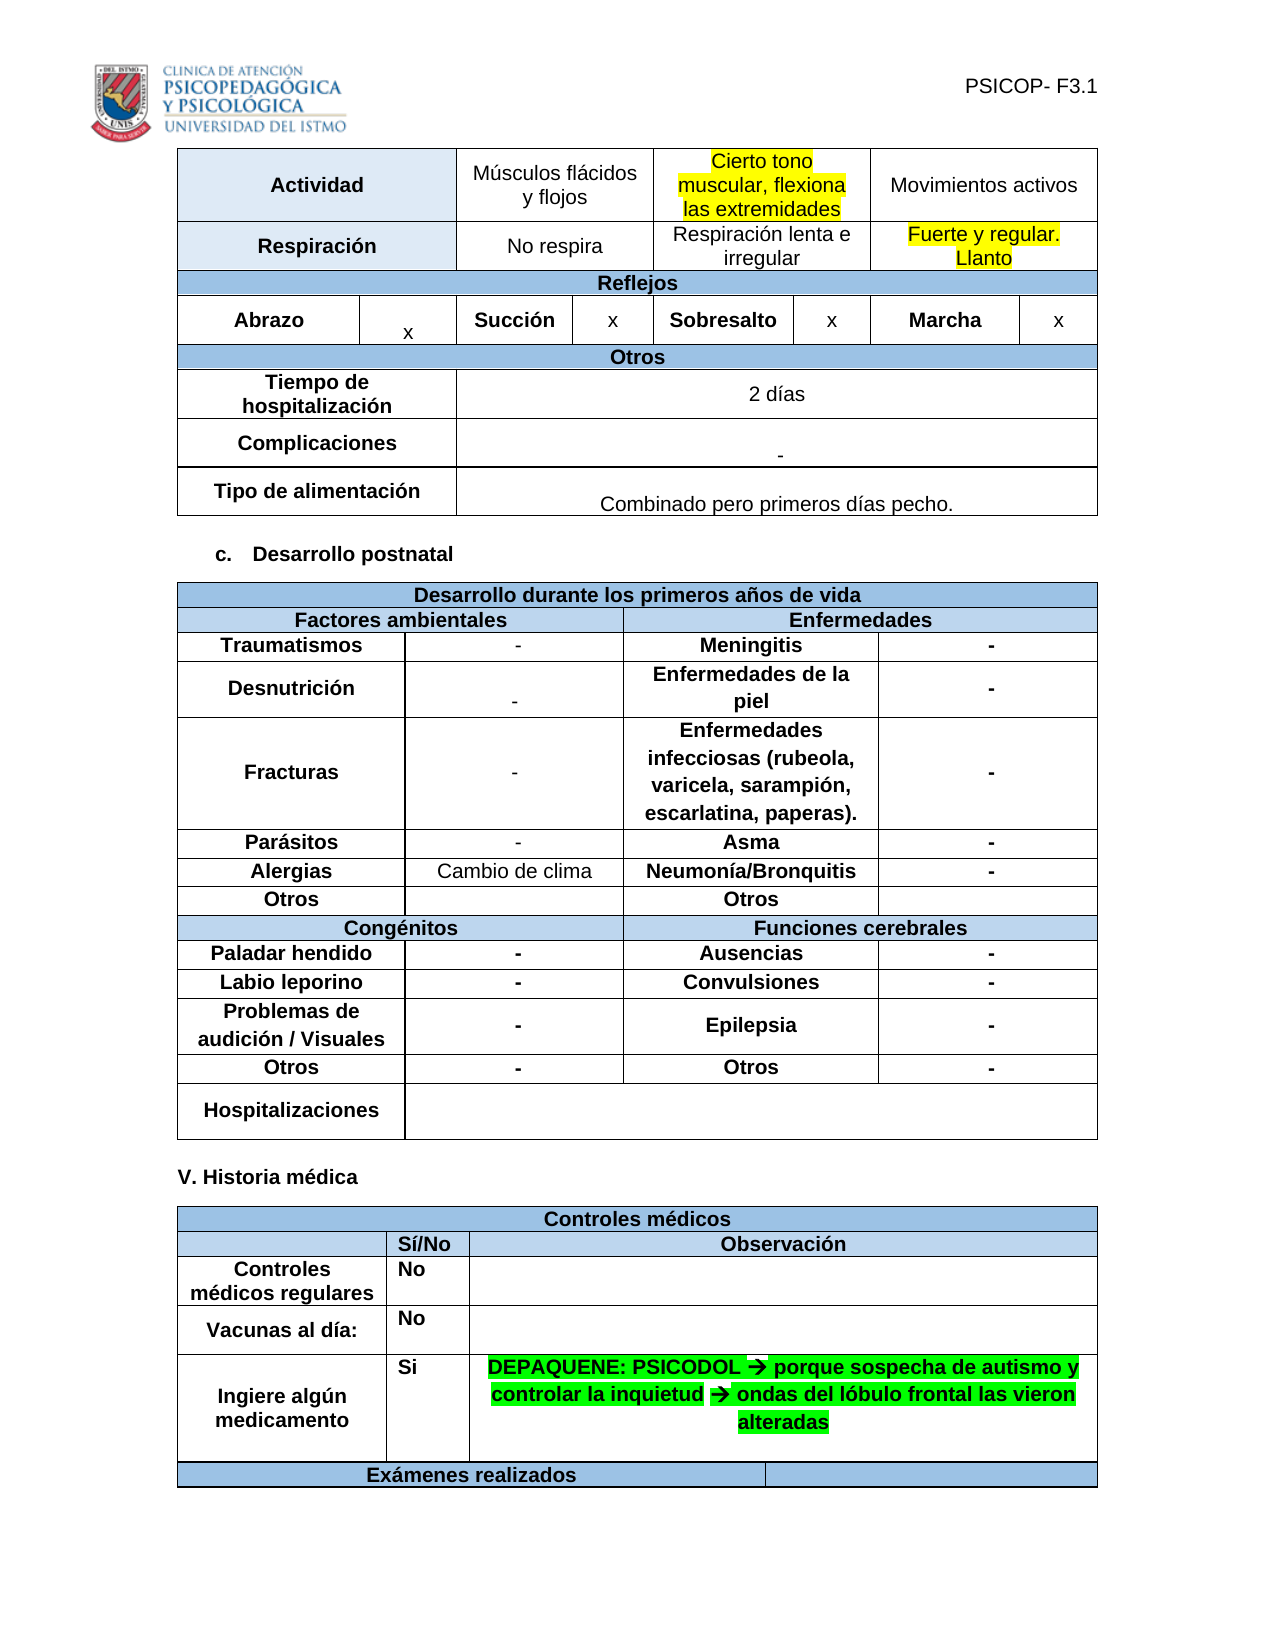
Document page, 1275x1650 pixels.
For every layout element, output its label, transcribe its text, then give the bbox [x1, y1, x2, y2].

table_cell Respiración lenta e irregular [654, 222, 870, 269]
table_cell [879, 633, 1097, 661]
table_cell Traumatismos [178, 633, 404, 661]
table_header Controles médicos [178, 1207, 1097, 1231]
table_cell DEPAQUENE: PSICODOL porque sospecha de autismo y controlar la inquietud ondas del lóbulo frontal las vieron alteradas [470, 1355, 1097, 1461]
table_cell Respiración [178, 222, 456, 269]
list Desarrollo postnatal [215, 541, 1098, 565]
table_cell [470, 1257, 1097, 1305]
table_cell Vacunas al día: [178, 1306, 386, 1354]
table_cell [879, 830, 1097, 857]
table_cell Enfermedades [624, 608, 1097, 632]
table_cell - [406, 718, 623, 828]
table_cell Reflejos [178, 271, 1097, 294]
table_cell [879, 999, 1097, 1054]
table_cell Neumonía/Bronquitis [624, 859, 878, 886]
table_cell No [387, 1306, 469, 1354]
table_cell [406, 633, 623, 661]
table_cell Tiempo de hospitalización [178, 370, 456, 417]
table_cell Observación [470, 1232, 1097, 1256]
table_cell Cambio de clima [406, 859, 623, 886]
table_cell Convulsiones [624, 970, 878, 998]
table_cell [879, 718, 1097, 828]
table_cell [879, 970, 1097, 998]
table_cell Si [387, 1355, 469, 1461]
table_cell Músculos flácidos y flojos [457, 149, 653, 221]
table_cell Fracturas [178, 718, 404, 828]
text V. Historia médica [177, 1165, 1098, 1189]
table_cell Ingiere algún medicamento [178, 1355, 386, 1461]
table_cell Enfermedades infecciosas (rubeola, varicela, sarampión, escarlatina, paperas). [624, 718, 878, 828]
table_cell [457, 419, 1097, 466]
table_cell 2 días [457, 370, 1097, 417]
table_cell No [387, 1257, 469, 1305]
table_cell Parásitos [178, 830, 404, 857]
table_cell Combinado pero primeros días pecho. [457, 468, 1097, 515]
table_cell Desnutrición [178, 662, 404, 717]
table_cell [470, 1306, 1097, 1354]
table_cell [406, 830, 623, 857]
table_cell [406, 1084, 1097, 1139]
table_cell Marcha [871, 296, 1019, 343]
table_cell Exámenes realizados [178, 1463, 765, 1486]
table_cell x [794, 296, 870, 343]
table_cell - [406, 662, 623, 717]
table_cell Otros [178, 345, 1097, 368]
table_cell Otros [624, 887, 878, 915]
table_cell Sobresalto [654, 296, 793, 343]
table_cell Otros [178, 887, 404, 915]
table_cell [406, 999, 623, 1054]
table_cell No respira [457, 222, 653, 269]
table_cell Otros [178, 1055, 404, 1083]
table_header Desarrollo durante los primeros años de vida [178, 583, 1097, 607]
table_cell [879, 887, 1097, 915]
table_cell Fuerte y regular. Llanto [1012, 222, 1097, 269]
table_cell Paladar hendido [178, 941, 404, 969]
table_cell [406, 970, 623, 998]
table_cell x [360, 296, 456, 343]
table_cell Ausencias [624, 941, 878, 969]
table_cell Abrazo [178, 296, 359, 343]
table_cell Enfermedades de la piel [624, 662, 878, 717]
table_cell Otros [624, 1055, 878, 1083]
table_cell [406, 941, 623, 969]
table_cell [406, 887, 623, 915]
table_cell Congénitos [178, 916, 623, 940]
table_cell Cierto tono muscular, flexiona las extremidades [813, 149, 870, 221]
table_cell [879, 941, 1097, 969]
table_cell Meningitis [624, 633, 878, 661]
table_cell x [573, 296, 653, 343]
table_cell Factores ambientales [178, 608, 623, 632]
table_cell [879, 662, 1097, 717]
table_cell Cierto tono muscular, flexiona las extremidades [654, 149, 711, 221]
table_cell Alergias [178, 859, 404, 886]
table_cell Movimientos activos [871, 149, 1097, 221]
table_cell [879, 859, 1097, 886]
table_cell [879, 1055, 1097, 1083]
table_cell x [1020, 296, 1097, 343]
table_cell Actividad [178, 149, 456, 221]
table_cell Tipo de alimentación [178, 468, 456, 515]
table_cell Labio leporino [178, 970, 404, 998]
table_cell Asma [624, 830, 878, 857]
table_cell Epilepsia [624, 999, 878, 1054]
table_cell Hospitalizaciones [178, 1084, 404, 1139]
table_cell Succión [457, 296, 572, 343]
picture [42, 36, 406, 177]
table_cell Funciones cerebrales [624, 916, 1097, 940]
table_cell [766, 1463, 1097, 1486]
table_cell Complicaciones [178, 419, 456, 466]
table_cell Sí/No [387, 1232, 469, 1256]
table_cell Controles médicos regulares [178, 1257, 386, 1305]
table_cell [178, 1232, 386, 1256]
table_cell [406, 1055, 623, 1083]
table_cell Problemas de audición / Visuales [178, 999, 404, 1054]
table_cell Fuerte y regular. Llanto [871, 222, 956, 269]
